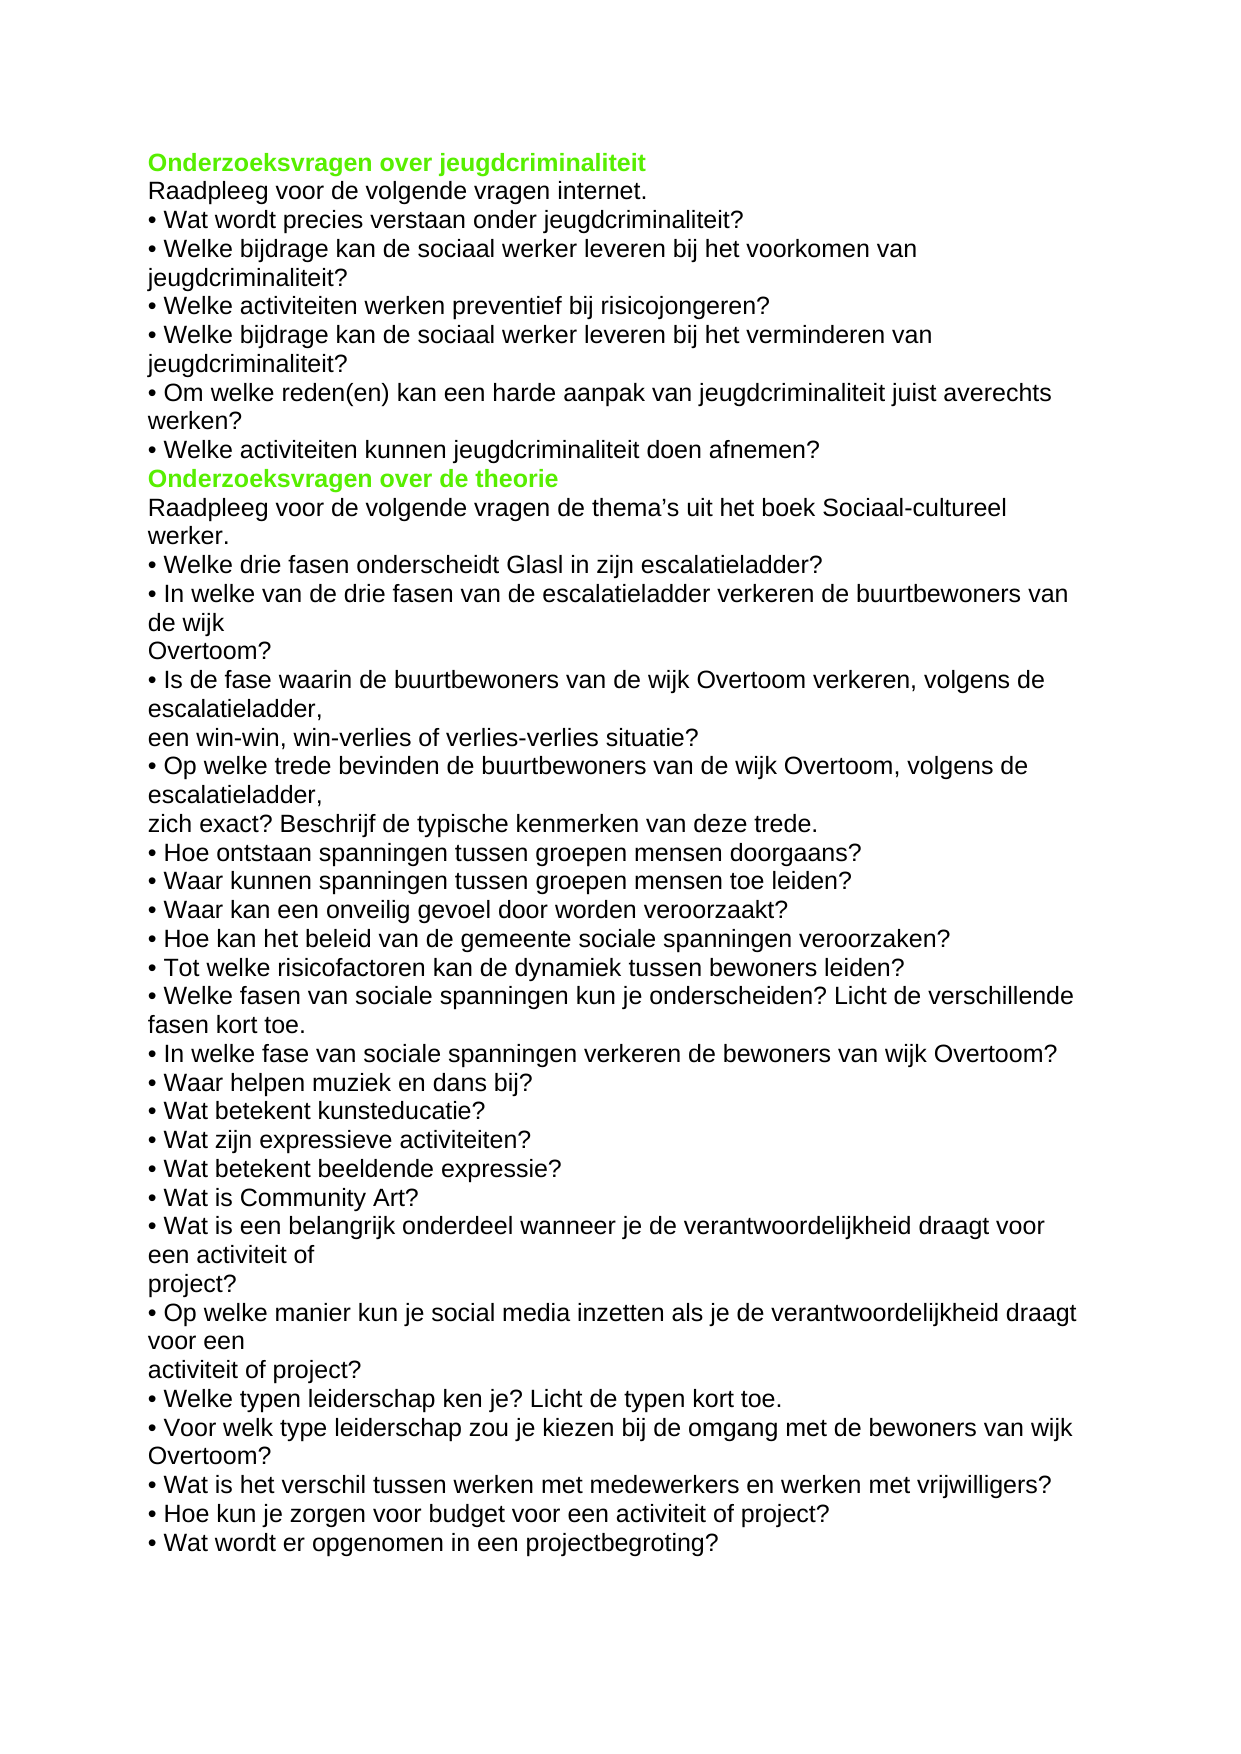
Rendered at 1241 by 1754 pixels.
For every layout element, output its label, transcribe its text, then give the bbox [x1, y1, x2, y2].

text • Hoe kun je zorgen voor budget voor een activiteit of project? [148, 1499, 1093, 1528]
text • Waar kunnen spanningen tussen groepen mensen toe leiden? [148, 866, 1093, 895]
text • Op welke trede bevinden de buurtbewoners van de wijk Overtoom, volgens de escalatieladder, [148, 751, 1093, 809]
text • Wat betekent beeldende expressie? [148, 1154, 1093, 1183]
text • Waar helpen muziek en dans bij? [148, 1068, 1093, 1096]
text • Wat betekent kunsteducatie? [148, 1096, 1093, 1125]
text • Is de fase waarin de buurtbewoners van de wijk Overtoom verkeren, volgens de escalatieladder, [148, 665, 1093, 723]
text • Om welke reden(en) kan een harde aanpak van jeugdcriminaliteit juist averechts werken? [148, 378, 1093, 435]
text project? [148, 1269, 1093, 1298]
text • Welke drie fasen onderscheidt Glasl in zijn escalatieladder? [148, 550, 1093, 579]
text • In welke fase van sociale spanningen verkeren de bewoners van wijk Overtoom? [148, 1039, 1093, 1068]
text activiteit of project? [148, 1355, 1093, 1384]
text • Wat is Community Art? [148, 1183, 1093, 1211]
text • Welke activiteiten kunnen jeugdcriminaliteit doen afnemen? [148, 435, 1093, 464]
text • Welke activiteiten werken preventief bij risicojongeren? [148, 291, 1093, 320]
text Onderzoeksvragen over de theorie [148, 464, 1093, 493]
text • Welke bijdrage kan de sociaal werker leveren bij het voorkomen van jeugdcriminaliteit? [148, 234, 1093, 291]
text • Hoe kan het beleid van de gemeente sociale spanningen veroorzaken? [148, 924, 1093, 953]
text • Wat zijn expressieve activiteiten? [148, 1125, 1093, 1154]
text • Voor welk type leiderschap zou je kiezen bij de omgang met de bewoners van wijk Overtoom? [148, 1413, 1093, 1470]
text een win-win, win-verlies of verlies-verlies situatie? [148, 723, 1093, 751]
text • Tot welke risicofactoren kan de dynamiek tussen bewoners leiden? [148, 953, 1093, 981]
text • Op welke manier kun je social media inzetten als je de verantwoordelijkheid draagt voor een [148, 1298, 1093, 1355]
text • Wat wordt precies verstaan onder jeugdcriminaliteit? [148, 205, 1093, 234]
text Onderzoeksvragen over jeugdcriminaliteit [148, 148, 1093, 176]
text • Welke bijdrage kan de sociaal werker leveren bij het verminderen van jeugdcriminaliteit? [148, 320, 1093, 378]
text Raadpleeg voor de volgende vragen internet. [148, 176, 1093, 205]
text • Wat is een belangrijk onderdeel wanneer je de verantwoordelijkheid draagt voor een activiteit of [148, 1211, 1093, 1269]
text • Welke fasen van sociale spanningen kun je onderscheiden? Licht de verschillende fasen kort toe. [148, 981, 1093, 1039]
text • Hoe ontstaan spanningen tussen groepen mensen doorgaans? [148, 838, 1093, 866]
text • In welke van de drie fasen van de escalatieladder verkeren de buurtbewoners van de wijk [148, 579, 1093, 636]
text zich exact? Beschrijf de typische kenmerken van deze trede. [148, 809, 1093, 838]
text • Wat wordt er opgenomen in een projectbegroting? [148, 1528, 1093, 1556]
text Overtoom? [148, 636, 1093, 665]
text Raadpleeg voor de volgende vragen de thema’s uit het boek Sociaal-cultureel werker. [148, 493, 1093, 550]
text • Welke typen leiderschap ken je? Licht de typen kort toe. [148, 1384, 1093, 1413]
text • Waar kan een onveilig gevoel door worden veroorzaakt? [148, 895, 1093, 924]
text • Wat is het verschil tussen werken met medewerkers en werken met vrijwilligers? [148, 1470, 1093, 1499]
